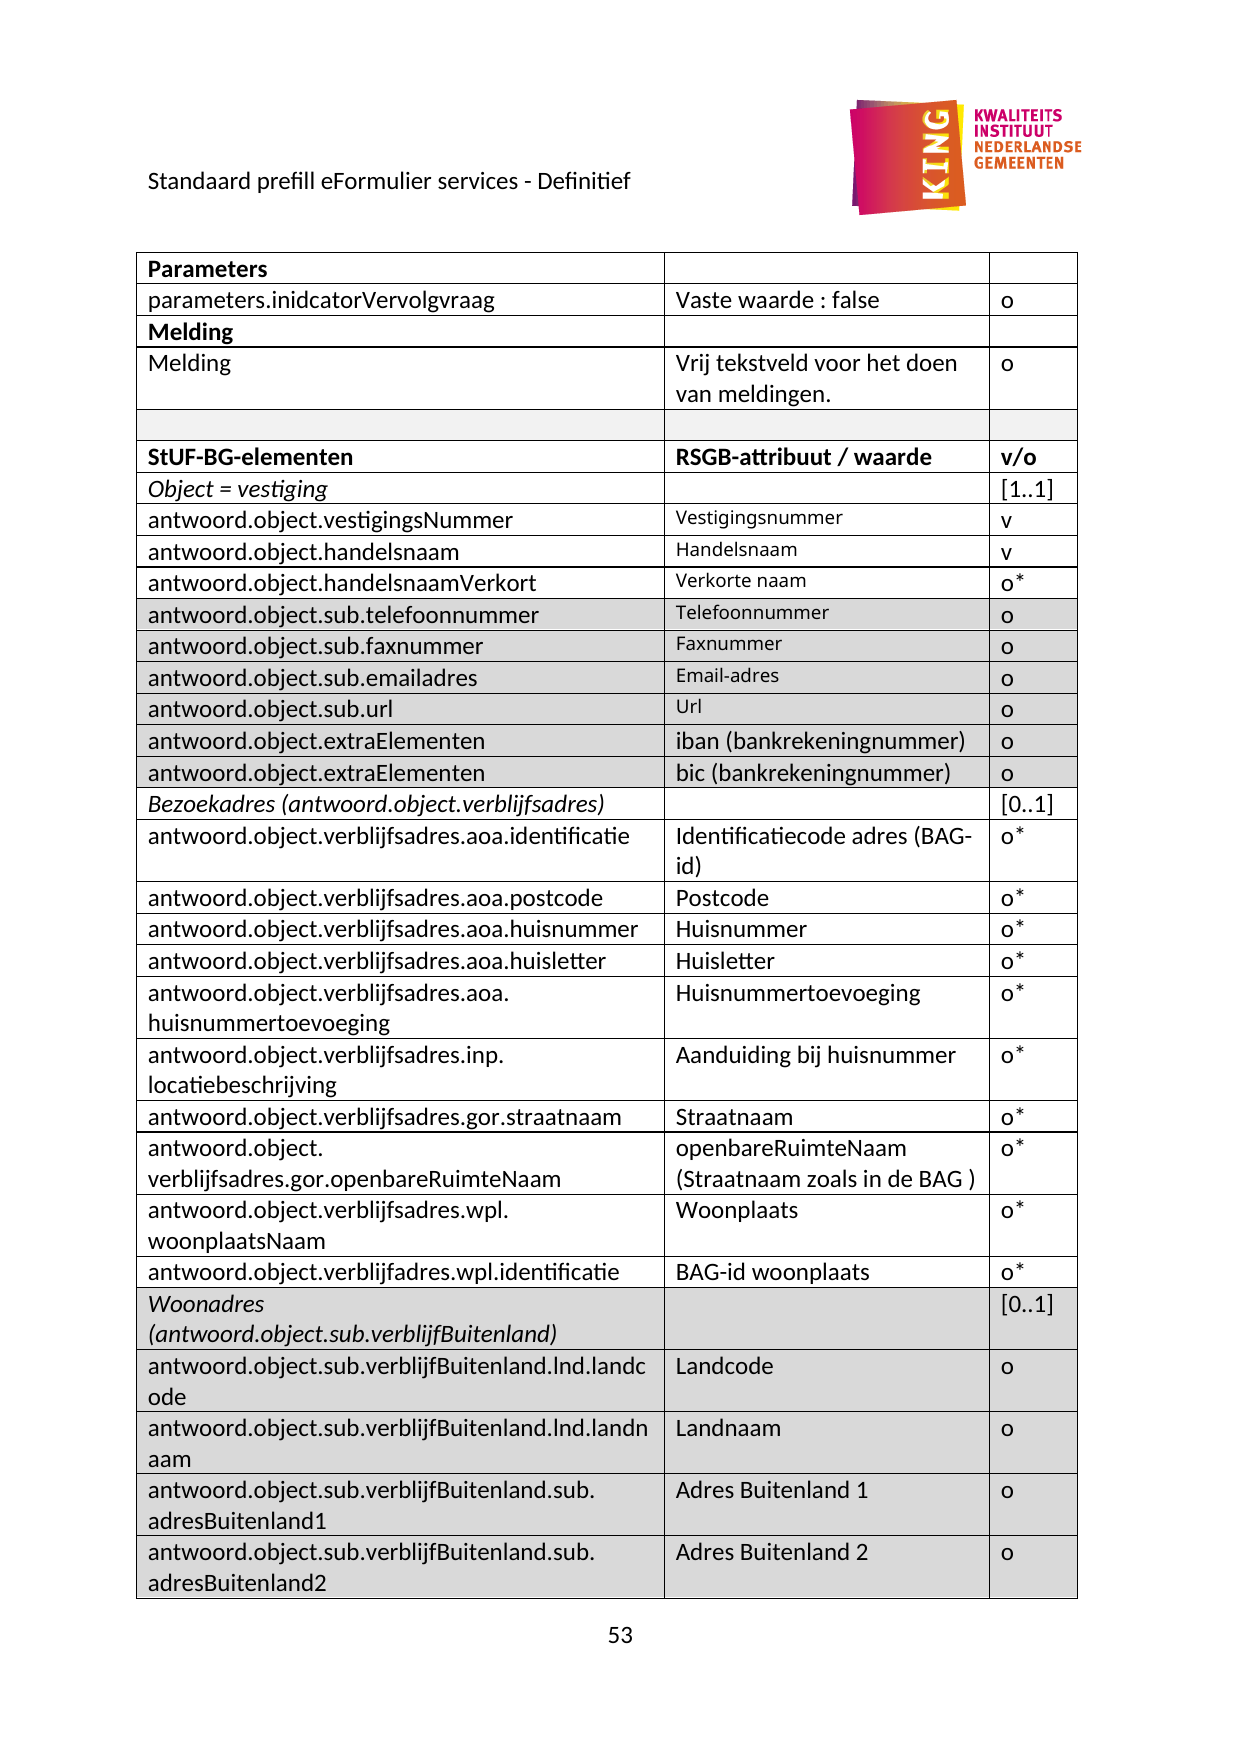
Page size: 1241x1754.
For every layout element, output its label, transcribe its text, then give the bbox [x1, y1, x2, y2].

table_cell antwoord.object.sub.verblijfBuitenland.lnd.landnaam [137, 1412, 664, 1473]
table_cell [137, 410, 664, 440]
table_cell [0..1] [990, 1288, 1077, 1349]
table_cell Aanduiding bij huisnummer [665, 1039, 989, 1100]
table_cell antwoord.object.verblijfadres.wpl.identificatie [137, 1257, 664, 1287]
table_cell antwoord.object.extraElementen [137, 725, 664, 756]
table_cell StUF-BG-elementen [137, 441, 664, 472]
table_cell o [990, 348, 1077, 408]
table_cell BAG-id woonplaats [665, 1257, 989, 1287]
table_cell [665, 253, 989, 283]
table_cell o [990, 757, 1077, 787]
table_cell Handelsnaam [665, 536, 989, 566]
table_cell parameters.inidcatorVervolgvraag [137, 284, 664, 315]
table_cell antwoord.object. verblijfsadres.gor.openbareRuimteNaam [137, 1133, 664, 1193]
table_cell RSGB-attribuut / waarde [665, 441, 989, 472]
table_cell Landcode [665, 1350, 989, 1411]
picture [849, 99, 1082, 216]
table_cell Woonadres (antwoord.object.sub.verblijfBuitenland) [137, 1288, 664, 1349]
table_cell antwoord.object.verblijfsadres.aoa.identificatie [137, 820, 664, 881]
table_cell o [990, 694, 1077, 724]
table_cell Woonplaats [665, 1195, 989, 1256]
table_cell v [990, 536, 1077, 566]
table_cell o* [990, 820, 1077, 881]
table_cell Huisletter [665, 945, 989, 976]
table_cell antwoord.object.verblijfsadres.inp. locatiebeschrijving [137, 1039, 664, 1100]
table_cell o [990, 1536, 1077, 1597]
table_cell o* [990, 1039, 1077, 1100]
table_cell Url [665, 694, 989, 724]
table_cell o* [990, 1195, 1077, 1256]
table_cell antwoord.object.sub.url [137, 694, 664, 724]
table_cell Adres Buitenland 1 [665, 1474, 989, 1535]
table_cell [665, 410, 989, 440]
table_cell v [990, 504, 1077, 535]
table_cell v/o [990, 441, 1077, 472]
table_cell Parameters [137, 253, 664, 283]
table_cell [665, 316, 989, 346]
table_cell Huisnummertoevoeging [665, 977, 989, 1038]
table_cell bic (bankrekeningnummer) [665, 757, 989, 787]
table_cell [990, 316, 1077, 346]
table_cell antwoord.object.verblijfsadres.aoa.postcode [137, 882, 664, 912]
table_cell antwoord.object.verblijfsadres.wpl. woonplaatsNaam [137, 1195, 664, 1256]
table_cell Verkorte naam [665, 568, 989, 598]
table_cell [665, 473, 989, 503]
table_cell o [990, 1474, 1077, 1535]
table_cell o [990, 284, 1077, 315]
table_cell antwoord.object.verblijfsadres.aoa.huisnummer [137, 914, 664, 944]
table_cell o [990, 631, 1077, 661]
table_cell antwoord.object.handelsnaamVerkort [137, 568, 664, 598]
table_cell Vrij tekstveld voor het doen van meldingen. [665, 348, 989, 408]
table_cell o* [990, 882, 1077, 912]
table_cell o [990, 662, 1077, 693]
table_cell Object = vestiging [137, 473, 664, 503]
table_cell antwoord.object.sub.faxnummer [137, 631, 664, 661]
table_cell o* [990, 1257, 1077, 1287]
table_cell Identificatiecode adres (BAG-id) [665, 820, 989, 881]
table_cell Adres Buitenland 2 [665, 1536, 989, 1597]
table_cell Huisnummer [665, 914, 989, 944]
table_cell Vaste waarde : false [665, 284, 989, 315]
table_cell antwoord.object.extraElementen [137, 757, 664, 787]
table_cell Telefoonnummer [665, 599, 989, 629]
table_cell [990, 410, 1077, 440]
table_cell antwoord.object.sub.verblijfBuitenland.lnd.landcode [137, 1350, 664, 1411]
table_cell o* [990, 568, 1077, 598]
table_cell Melding [137, 316, 664, 346]
table_cell antwoord.object.sub.telefoonnummer [137, 599, 664, 629]
table_cell Straatnaam [665, 1101, 989, 1131]
table_cell Faxnummer [665, 631, 989, 661]
table_cell [990, 253, 1077, 283]
table_cell antwoord.object.sub.verblijfBuitenland.sub. adresBuitenland2 [137, 1536, 664, 1597]
table_cell antwoord.object.verblijfsadres.gor.straatnaam [137, 1101, 664, 1131]
table_cell Bezoekadres (antwoord.object.verblijfsadres) [137, 788, 664, 819]
table_cell o* [990, 945, 1077, 976]
table_cell iban (bankrekeningnummer) [665, 725, 989, 756]
table_cell Vestigingsnummer [665, 504, 989, 535]
table_cell o [990, 599, 1077, 629]
table_cell o [990, 725, 1077, 756]
table_cell [665, 788, 989, 819]
table_cell Postcode [665, 882, 989, 912]
table_cell [0..1] [990, 788, 1077, 819]
table_cell antwoord.object.sub.verblijfBuitenland.sub. adresBuitenland1 [137, 1474, 664, 1535]
table_cell o [990, 1412, 1077, 1473]
table_cell o [990, 1350, 1077, 1411]
table_cell antwoord.object.sub.emailadres [137, 662, 664, 693]
table_cell o* [990, 914, 1077, 944]
table_cell o* [990, 1133, 1077, 1193]
table_cell o* [990, 977, 1077, 1038]
table_cell antwoord.object.verblijfsadres.aoa. huisnummertoevoeging [137, 977, 664, 1038]
table_cell [665, 1288, 989, 1349]
table_cell Email-adres [665, 662, 989, 693]
table_cell Landnaam [665, 1412, 989, 1473]
table_cell Melding [137, 348, 664, 408]
table_cell antwoord.object.verblijfsadres.aoa.huisletter [137, 945, 664, 976]
table_cell antwoord.object.handelsnaam [137, 536, 664, 566]
table_cell antwoord.object.vestigingsNummer [137, 504, 664, 535]
table_cell [1..1] [990, 473, 1077, 503]
table_cell openbareRuimteNaam (Straatnaam zoals in de BAG ) [665, 1133, 989, 1193]
table_cell o* [990, 1101, 1077, 1131]
